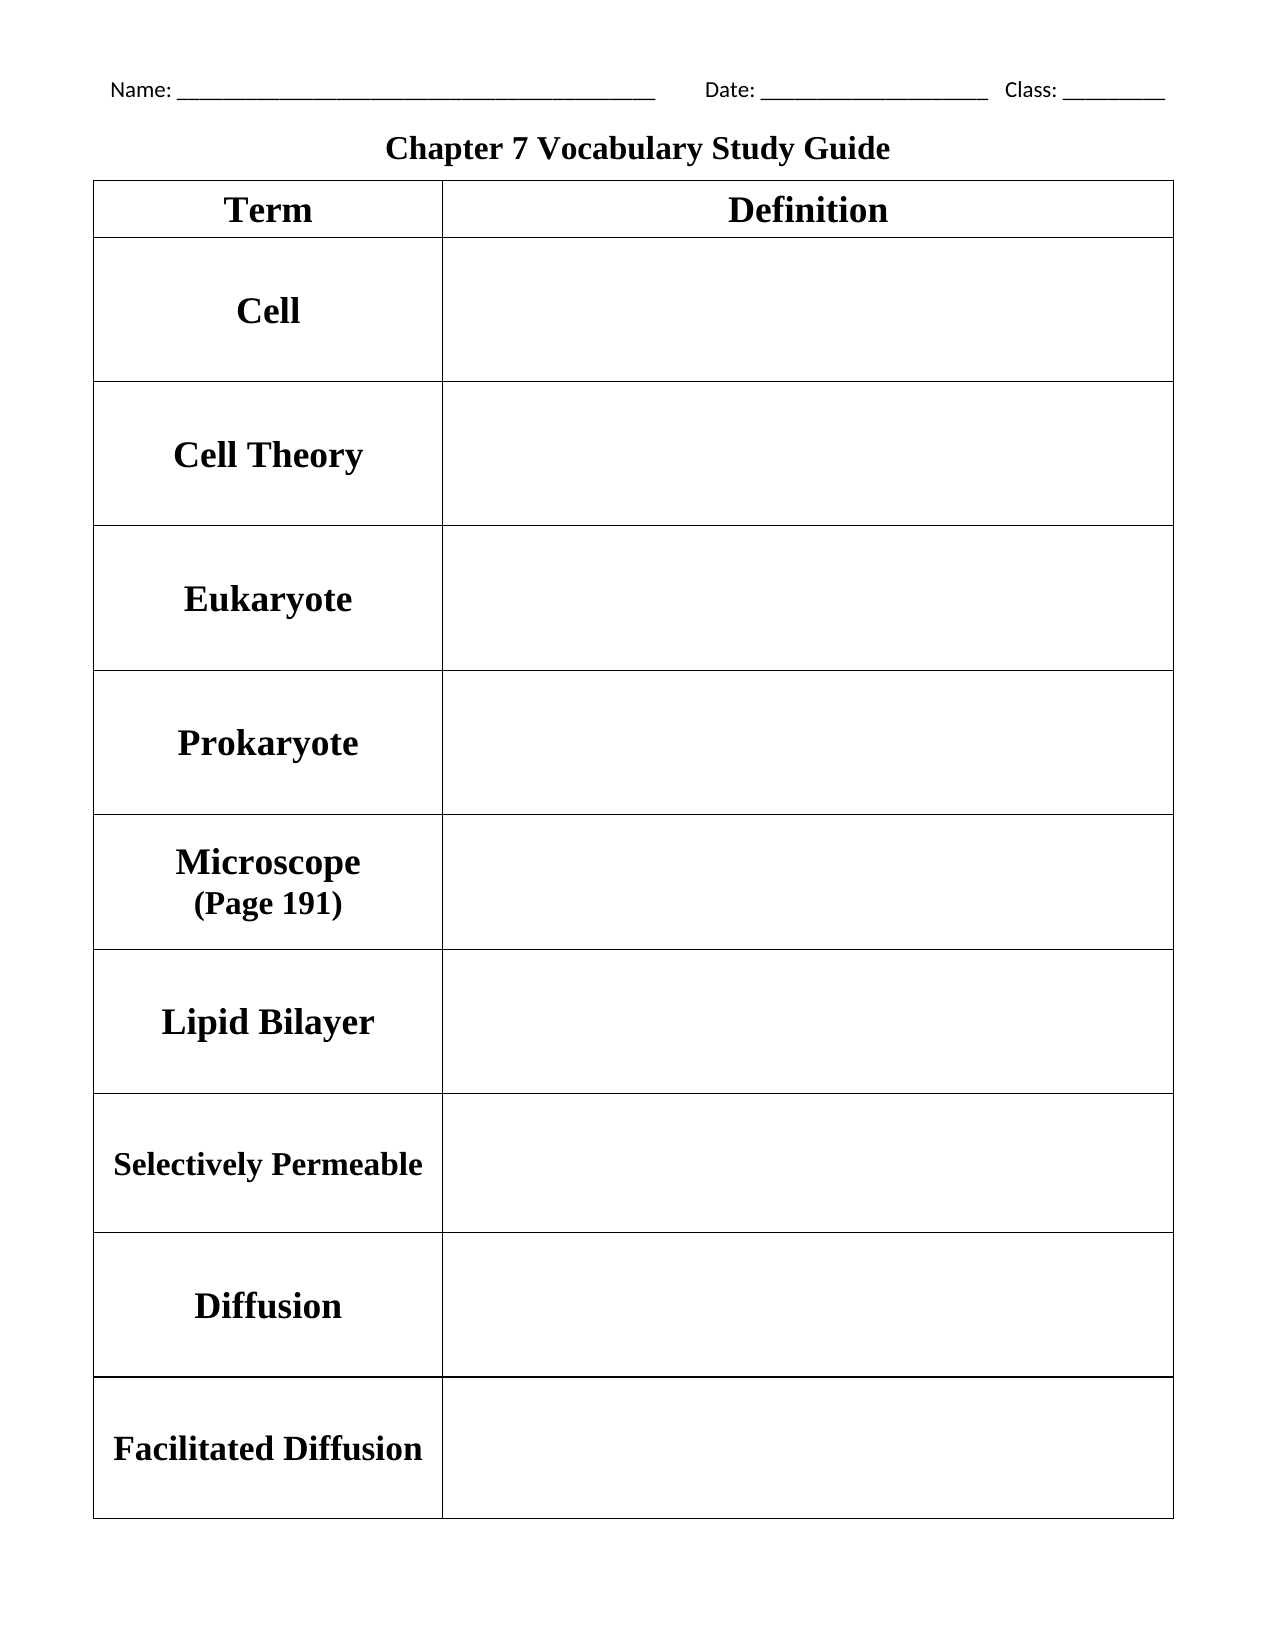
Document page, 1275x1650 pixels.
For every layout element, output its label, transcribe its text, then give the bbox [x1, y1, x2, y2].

table_cell [443, 382, 1173, 525]
table_cell Microscope (Page 191) [94, 815, 442, 949]
text Chapter 7 Vocabulary Study Guide [105, 128, 1170, 166]
table_cell [443, 671, 1173, 814]
table_cell Lipid Bilayer [94, 950, 442, 1093]
table_cell [443, 1233, 1173, 1376]
table_cell Cell Theory [94, 382, 442, 525]
table_cell [443, 238, 1173, 381]
table_header Term [94, 181, 442, 237]
table_header Definition [443, 181, 1173, 237]
table_cell Facilitated Diffusion [94, 1378, 442, 1518]
table_cell [443, 815, 1173, 949]
table_cell Selectively Permeable [94, 1094, 442, 1232]
table_cell [443, 1094, 1173, 1232]
table_cell Cell [94, 238, 442, 381]
table_cell [443, 950, 1173, 1093]
table_cell Diffusion [94, 1233, 442, 1376]
text Name: __________________________________________ Date: ____________________ Class: _________ [105, 75, 1170, 103]
table_cell [443, 526, 1173, 669]
table_cell Prokaryote [94, 671, 442, 814]
table_cell [443, 1378, 1173, 1518]
table_cell Eukaryote [94, 526, 442, 669]
